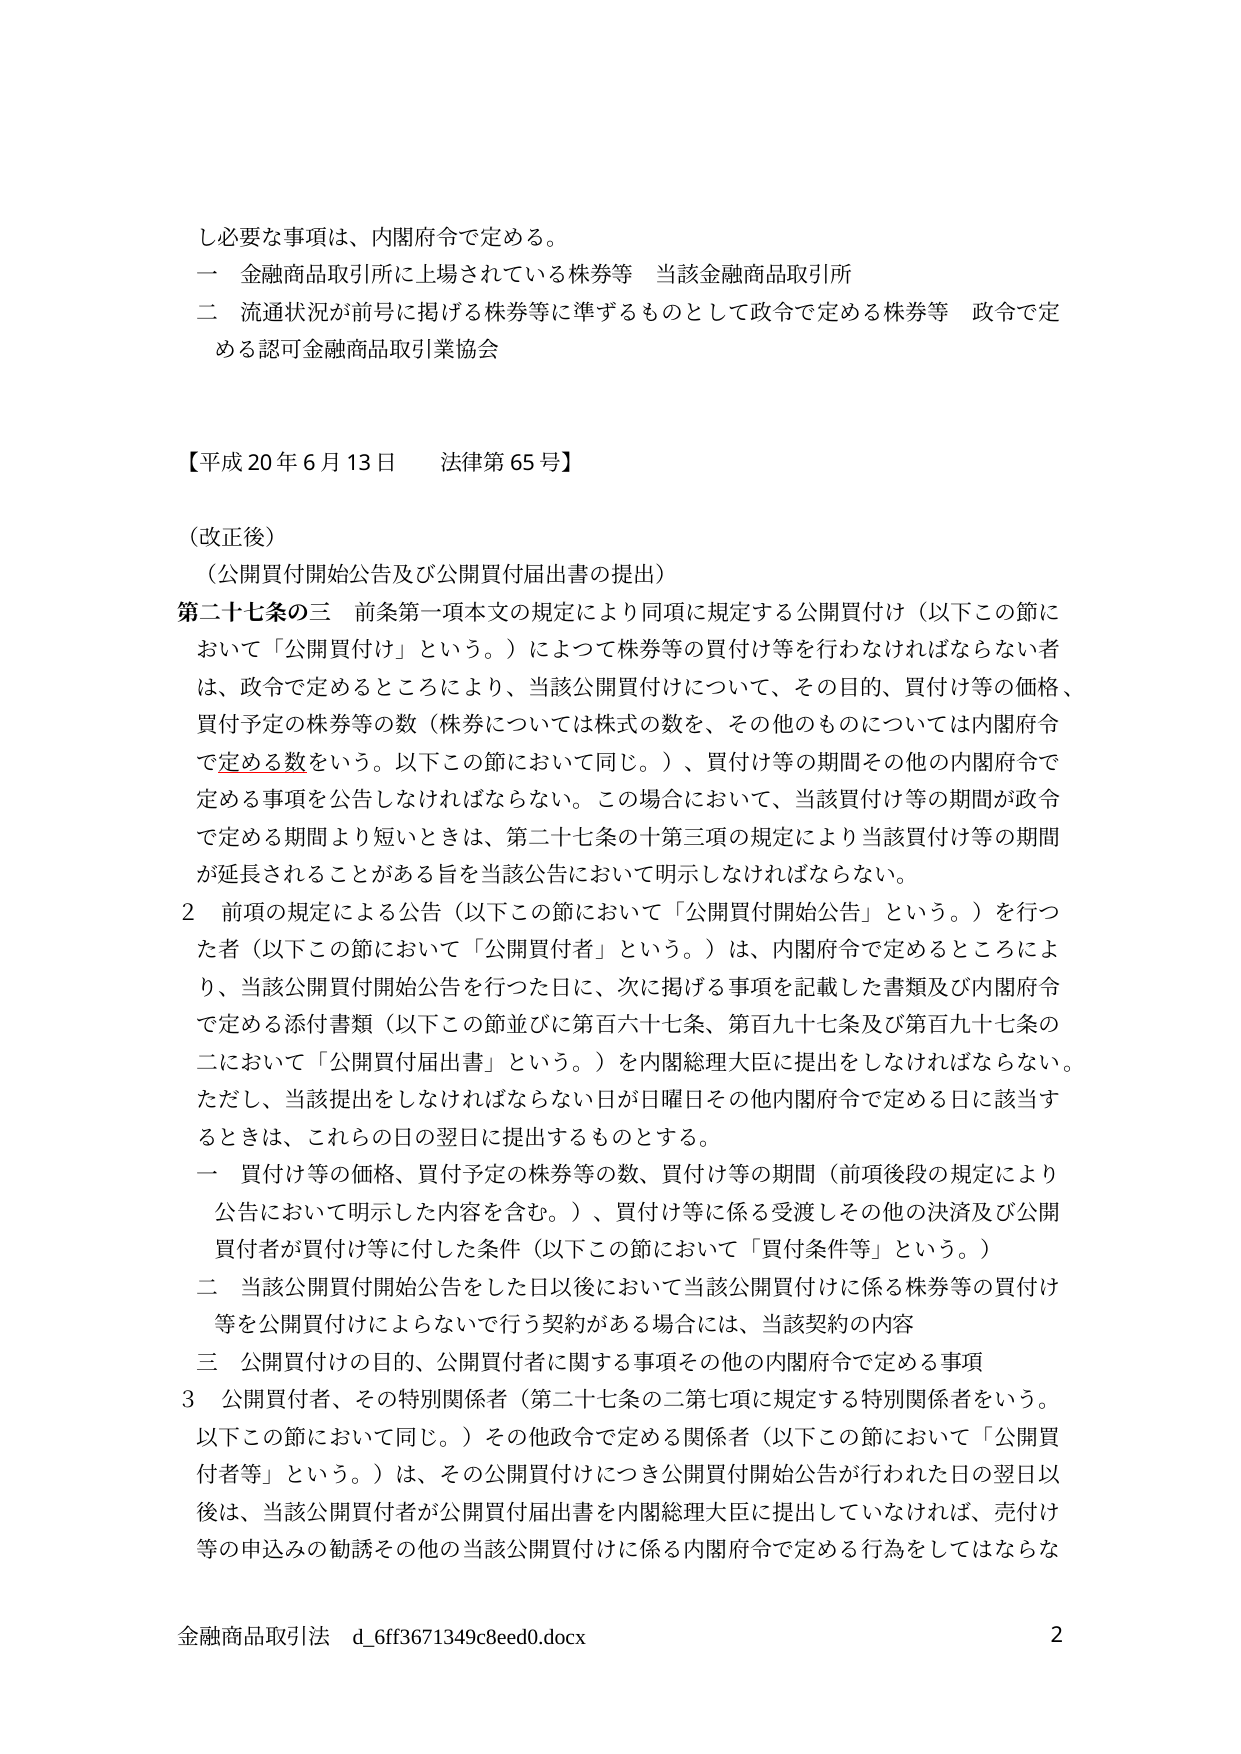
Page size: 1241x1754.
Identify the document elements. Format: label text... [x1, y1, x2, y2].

text （改正後） [177, 517, 1063, 554]
text 三 公開買付けの目的、公開買付者に関する事項その他の内閣府令で定める事項 [196, 1342, 1063, 1379]
text 【平成20年6月13日 法律第65号】 [177, 442, 1063, 479]
text （公開買付開始公告及び公開買付届出書の提出） [196, 554, 1063, 592]
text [177, 1379, 1063, 1567]
text 二 流通状況が前号に掲げる株券等に準ずるものとして政令で定める株券等 政令で定める認可金融商品取引業協会 [196, 292, 1063, 367]
text 第二十七条の三 前条第一項本文の規定により同項に規定する公開買付け（以下この節において「公開買付け」という。）によつて株券等の買付け等を行わなければならない者は、政令で定めるところにより、当該公開買付けについて、その目的、買付け等の価格、買付予定の株券等の数（株券については株式の数を、その他のものについては内閣府令で定める数をいう。以下この節において同じ。）、買付け等の期間その他の内閣府令で定める事項を公告しなければならない。この場合において、当該買付け等の期間が政令で定める期間より短いときは、第二十七条の十第三項の規定により当該買付け等の期間が延長されることがある旨を当該公告において明示しなければならない。 [177, 592, 1063, 892]
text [177, 217, 1063, 254]
text 一 買付け等の価格、買付予定の株券等の数、買付け等の期間（前項後段の規定により公告において明示した内容を含む。）、買付け等に係る受渡しその他の決済及び公開買付者が買付け等に付した条件（以下この節において「買付条件等」という。） [196, 1154, 1063, 1267]
text 二 当該公開買付開始公告をした日以後において当該公開買付けに係る株券等の買付け等を公開買付けによらないで行う契約がある場合には、当該契約の内容 [196, 1267, 1063, 1342]
text ２ 前項の規定による公告（以下この節において「公開買付開始公告」という。）を行つた者（以下この節において「公開買付者」という。）は、内閣府令で定めるところにより、当該公開買付開始公告を行つた日に、次に掲げる事項を記載した書類及び内閣府令で定める添付書類（以下この節並びに第百六十七条、第百九十七条及び第百九十七条の二において「公開買付届出書」という。）を内閣総理大臣に提出をしなければならない。ただし、当該提出をしなければならない日が日曜日その他内閣府令で定める日に該当するときは、これらの日の翌日に提出するものとする。 [177, 892, 1063, 1154]
text 一 金融商品取引所に上場されている株券等 当該金融商品取引所 [196, 254, 1063, 292]
